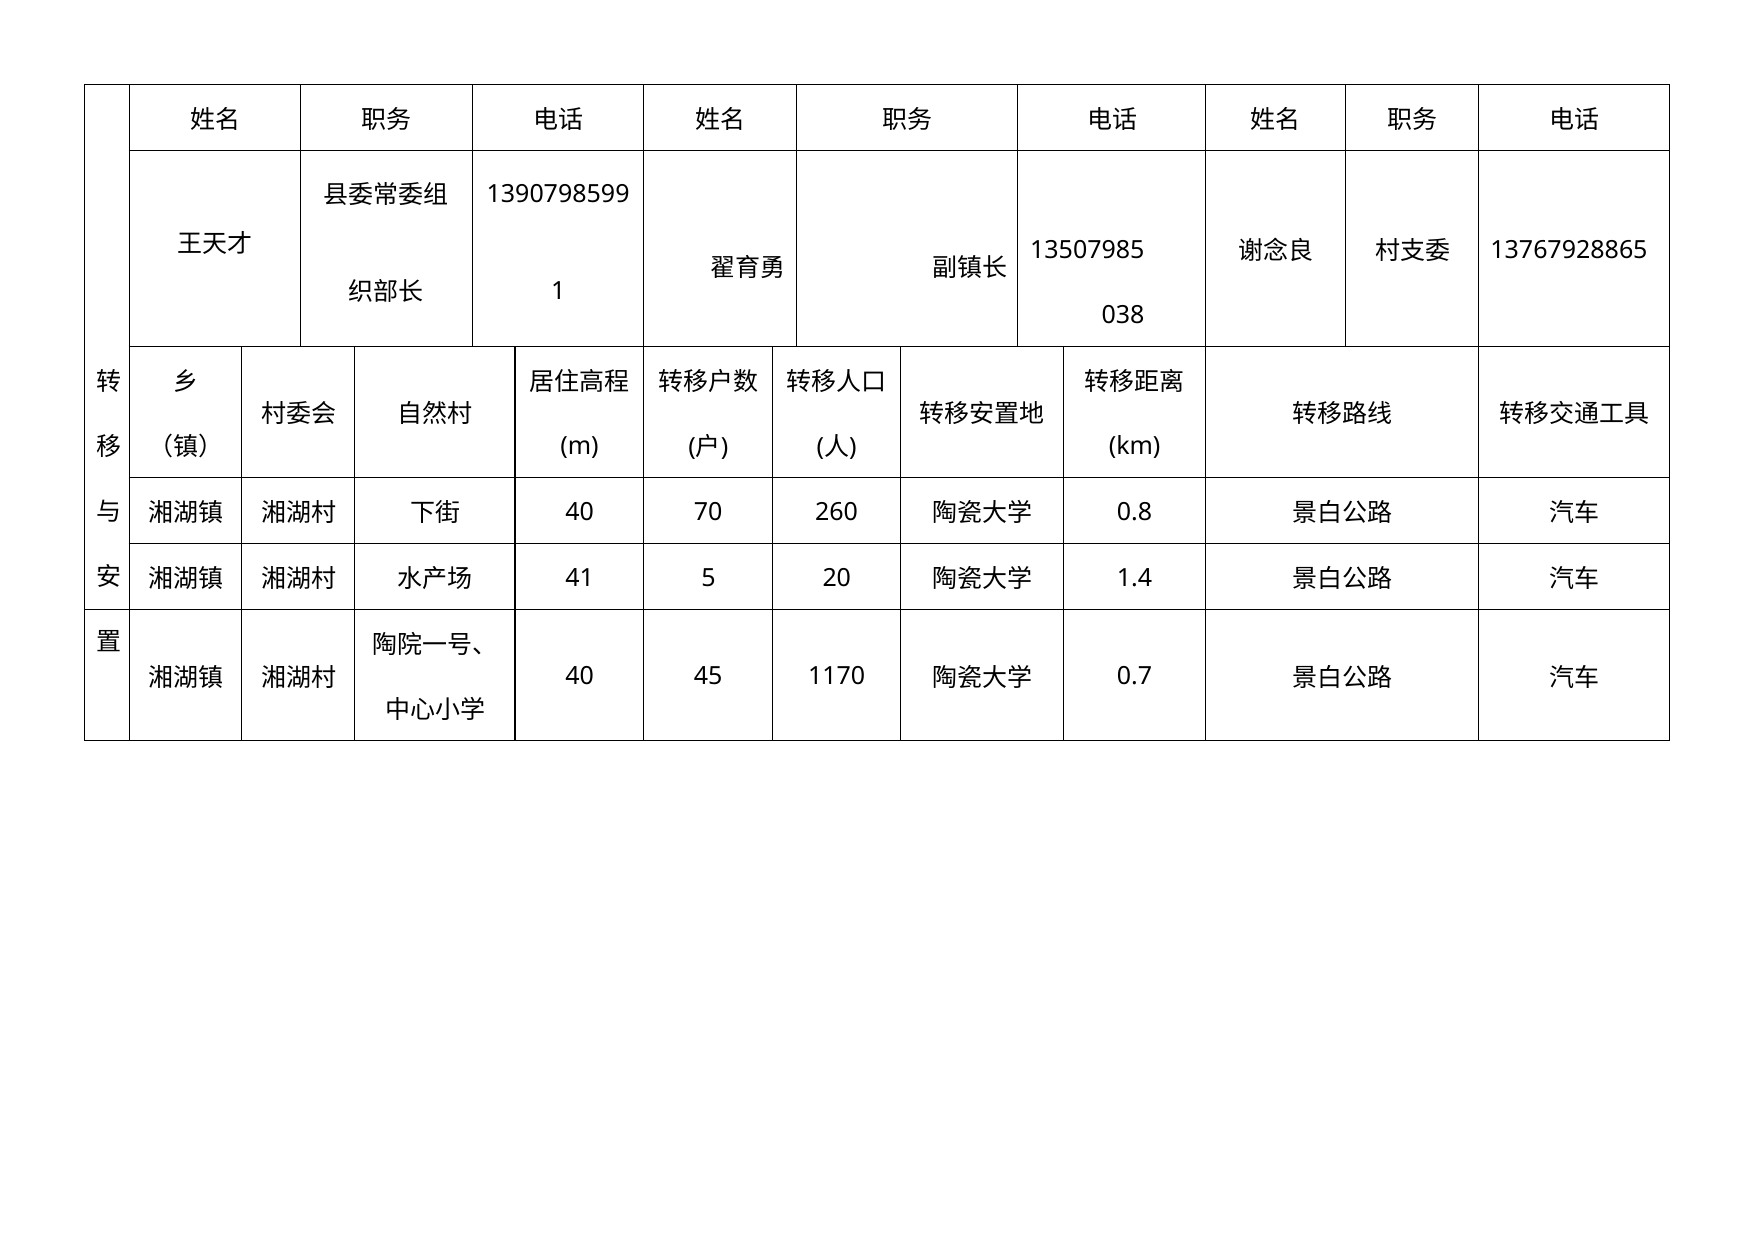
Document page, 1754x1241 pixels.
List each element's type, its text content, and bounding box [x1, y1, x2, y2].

table_cell 姓名 [644, 85, 796, 150]
table_cell 水产场 [355, 544, 514, 609]
table_cell 1170 [773, 610, 900, 740]
table_cell 湘湖村 [242, 544, 354, 609]
table_cell 副镇长 [797, 151, 1017, 346]
table_cell 0.8 [1064, 478, 1205, 543]
table_cell 转移安置地 [901, 347, 1063, 477]
table_cell 电话 [1479, 85, 1669, 150]
table_cell 翟育勇 [644, 151, 796, 346]
table_cell 湘湖镇 [130, 610, 241, 740]
table_cell 汽车 [1479, 610, 1669, 740]
table_cell 汽车 [1479, 478, 1669, 543]
table_cell 13907985991 [473, 151, 643, 346]
table_cell 景白公路 [1206, 478, 1478, 543]
table_cell 0.7 [1064, 610, 1205, 740]
table_cell 村委会 [242, 347, 354, 477]
table_cell 村支委 [1346, 151, 1478, 346]
table_cell 居住高程(m) [516, 347, 643, 477]
table_cell 转移人口(人) [773, 347, 900, 477]
table_cell 职务 [797, 85, 1017, 150]
table_cell 姓名 [130, 85, 300, 150]
table_cell 41 [516, 544, 643, 609]
table_cell 汽车 [1479, 544, 1669, 609]
table_cell 45 [644, 610, 772, 740]
table_cell 电话 [1018, 85, 1205, 150]
table_cell 县委常委组织部长 [301, 151, 472, 346]
table_cell 乡（镇） [130, 347, 241, 477]
table_cell 陶瓷大学 [901, 610, 1063, 740]
table_cell 转移距离(km) [1064, 347, 1205, 477]
table_cell 职务 [301, 85, 472, 150]
table_cell 40 [516, 478, 643, 543]
table_cell 景白公路 [1206, 610, 1478, 740]
table_cell 王天才 [130, 151, 300, 346]
table_cell 景白公路 [1206, 544, 1478, 609]
table_cell 湘湖村 [242, 478, 354, 543]
table_cell 职务 [1346, 85, 1478, 150]
table_cell 陶瓷大学 [901, 478, 1063, 543]
table_cell 谢念良 [1206, 151, 1345, 346]
table_cell 湘湖镇 [130, 478, 241, 543]
table_cell 20 [773, 544, 900, 609]
table_cell 陶瓷大学 [901, 544, 1063, 609]
table_cell 转移路线 [1206, 347, 1478, 477]
table_cell 70 [644, 478, 772, 543]
table_cell 自然村 [355, 347, 514, 477]
table_cell 下街 [355, 478, 514, 543]
table_cell 13767928865 [1479, 151, 1669, 346]
table_cell 湘湖村 [242, 610, 354, 740]
table_cell 转移交通工具 [1479, 347, 1669, 477]
table_cell 湘湖镇 [130, 544, 241, 609]
table_cell 260 [773, 478, 900, 543]
table_cell 转移户数(户) [644, 347, 772, 477]
table_cell 13507985038 [1018, 151, 1205, 346]
table_cell 陶院一号、 中心小学 [355, 610, 514, 740]
table_cell 1.4 [1064, 544, 1205, 609]
table_cell [85, 610, 129, 740]
table_cell 5 [644, 544, 772, 609]
table_cell 40 [516, 610, 643, 740]
table_cell 姓名 [1206, 85, 1345, 150]
table_cell 电话 [473, 85, 643, 150]
